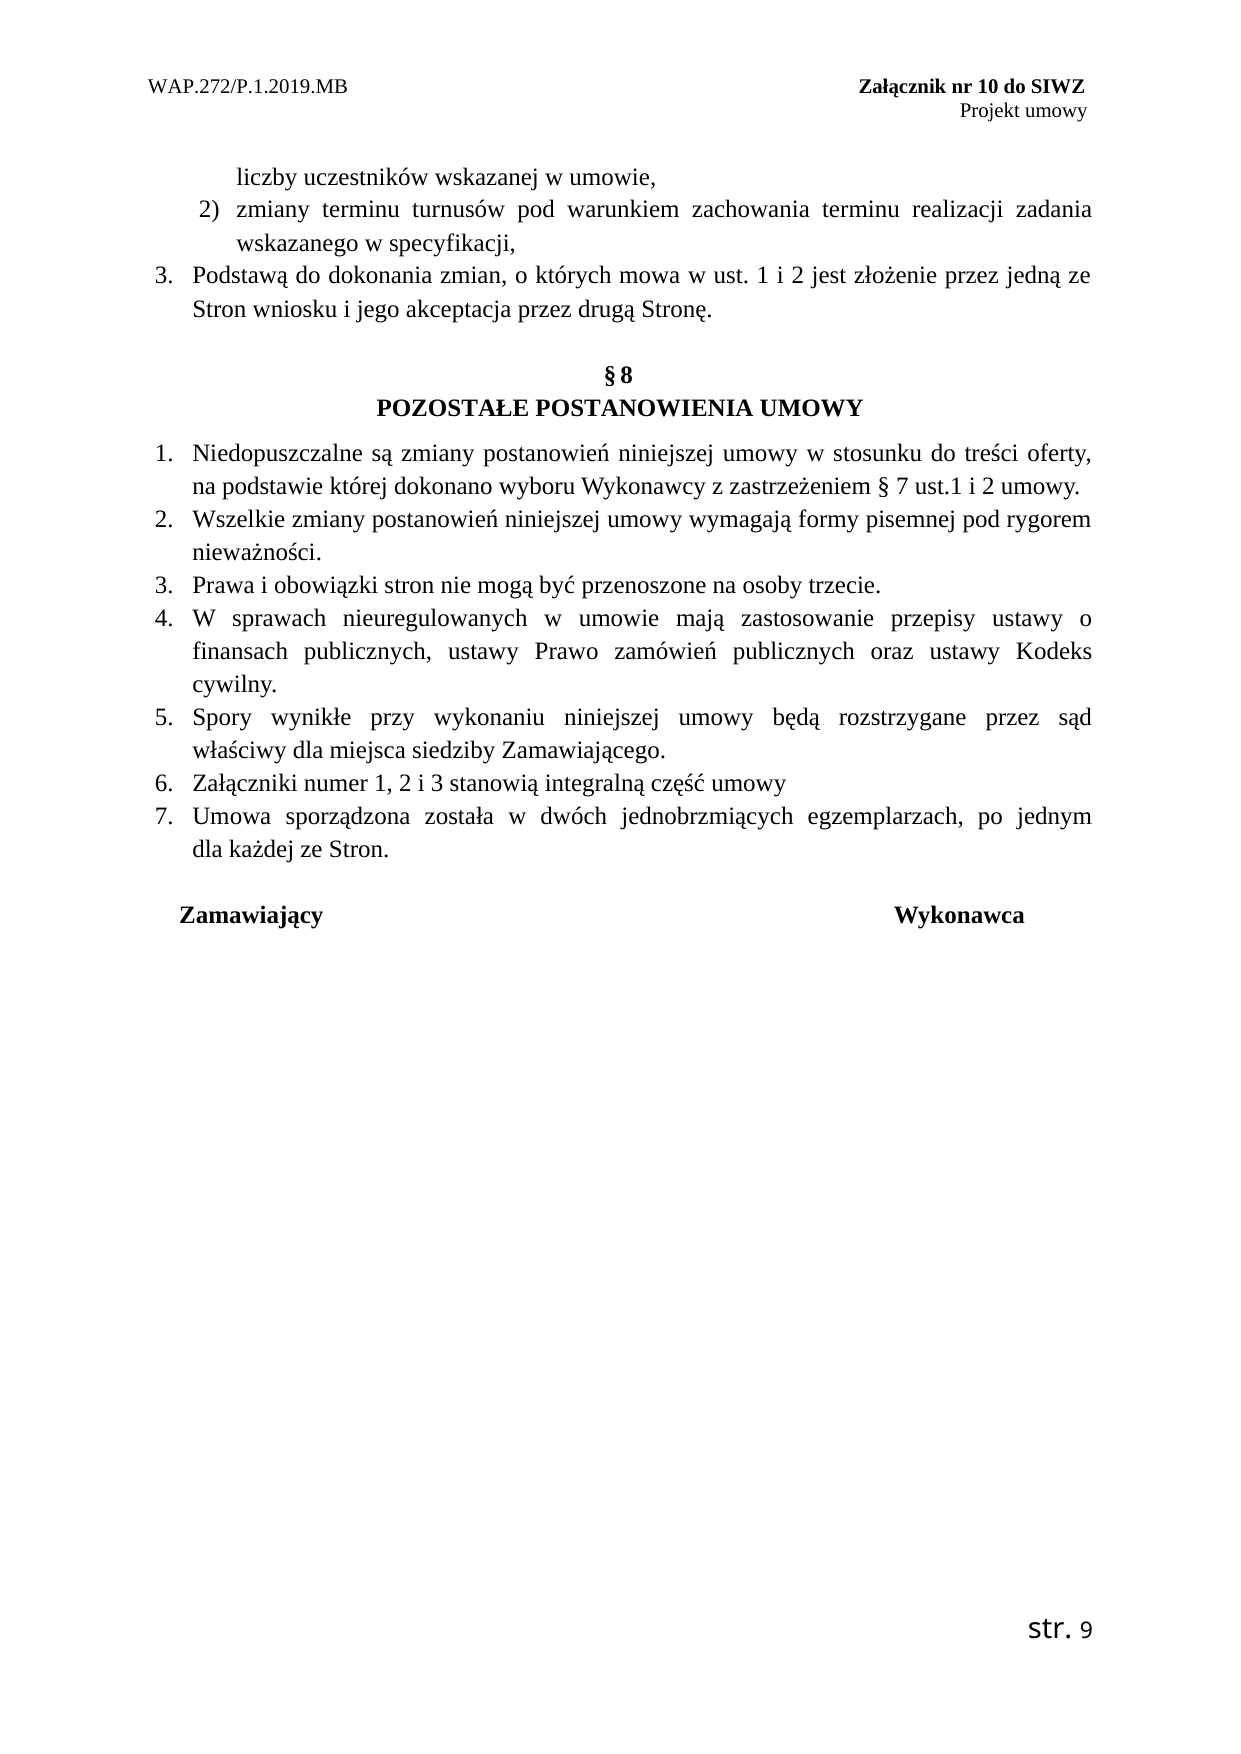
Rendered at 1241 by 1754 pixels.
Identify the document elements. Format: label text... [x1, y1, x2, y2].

list Wszelkie zmiany postanowień niniejszej umowy wymagają formy pisemnej pod rygorem nieważności. [154, 504, 1093, 566]
list Spory wynikłe przy wykonaniu niniejszej umowy będą rozstrzygane przez sąd właściwy dla miejsca siedziby Zamawiającego. [154, 702, 1093, 764]
text Zamawiający Wykonawca [148, 901, 1093, 929]
list zmiany terminu turnusów pod warunkiem zachowania terminu realizacji zadania wskazanego w specyfikacji, [199, 194, 1093, 256]
list Prawa i obowiązki stron nie mogą być przenoszone na osoby trzecie. [154, 570, 1093, 599]
list Załączniki numer 1, 2 i 3 stanowią integralną część umowy [154, 768, 1093, 797]
text §8 POZOSTAŁE POSTANOWIENIA UMOWY [148, 360, 1093, 421]
list Niedopuszczalne są zmiany postanowień niniejszej umowy w stosunku do treści oferty, na podstawie której dokonano wyboru Wykonawcy z zastrzeżeniem § 7 ust.1 i 2 umowy. [154, 438, 1093, 500]
list Podstawą do dokonania zmian, o których mowa w ust. 1 i 2 jest złożenie przez jedną ze Stron wniosku i jego akceptacja przez drugą Stronę. [154, 261, 1093, 322]
list Umowa sporządzona została w dwóch jednobrzmiących egzemplarzach, po jednym dla każdej ze Stron. [154, 801, 1093, 863]
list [199, 162, 1093, 190]
list W sprawach nieuregulowanych w umowie mają zastosowanie przepisy ustawy o finansach publicznych, ustawy Prawo zamówień publicznych oraz ustawy Kodeks cywilny. [154, 603, 1093, 698]
